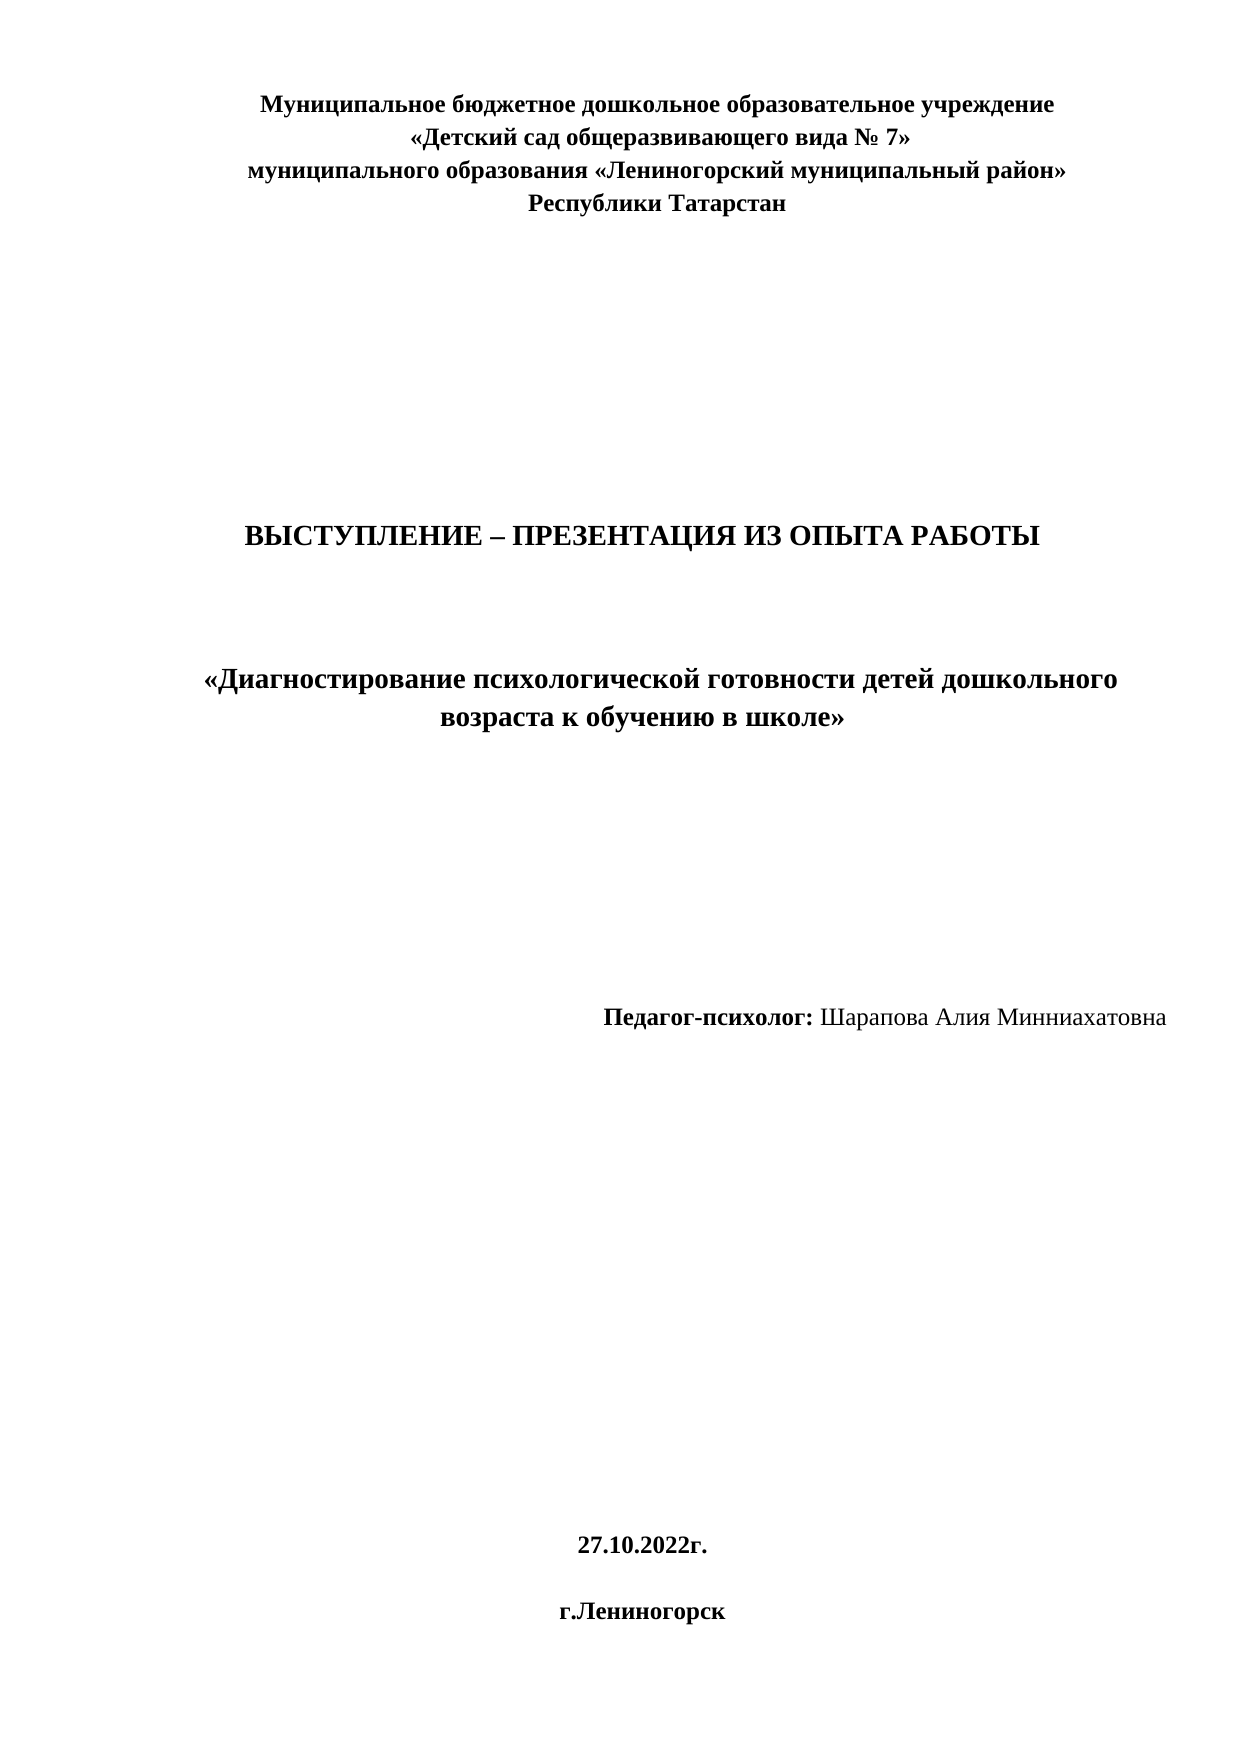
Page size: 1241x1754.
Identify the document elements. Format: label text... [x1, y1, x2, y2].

text Республики Татарстан [118, 188, 1167, 216]
text «Диагностирование психологической готовности детей дошкольного возраста к обучению в школе» [118, 661, 1167, 733]
text Педагог-психолог: Шарапова Алия Минниахатовна [118, 1002, 1167, 1030]
text 27.10.2022г. [118, 1530, 1167, 1559]
text муниципального образования «Лениногорский муниципальный район» [118, 155, 1167, 183]
text «Детский сад общеразвивающего вида № 7» [118, 122, 1167, 150]
text г.Лениногорск [118, 1596, 1167, 1625]
text Муниципальное бюджетное дошкольное образовательное учреждение [118, 89, 1167, 117]
text ВЫСТУПЛЕНИЕ – ПРЕЗЕНТАЦИЯ ИЗ ОПЫТА РАБОТЫ [118, 518, 1167, 551]
